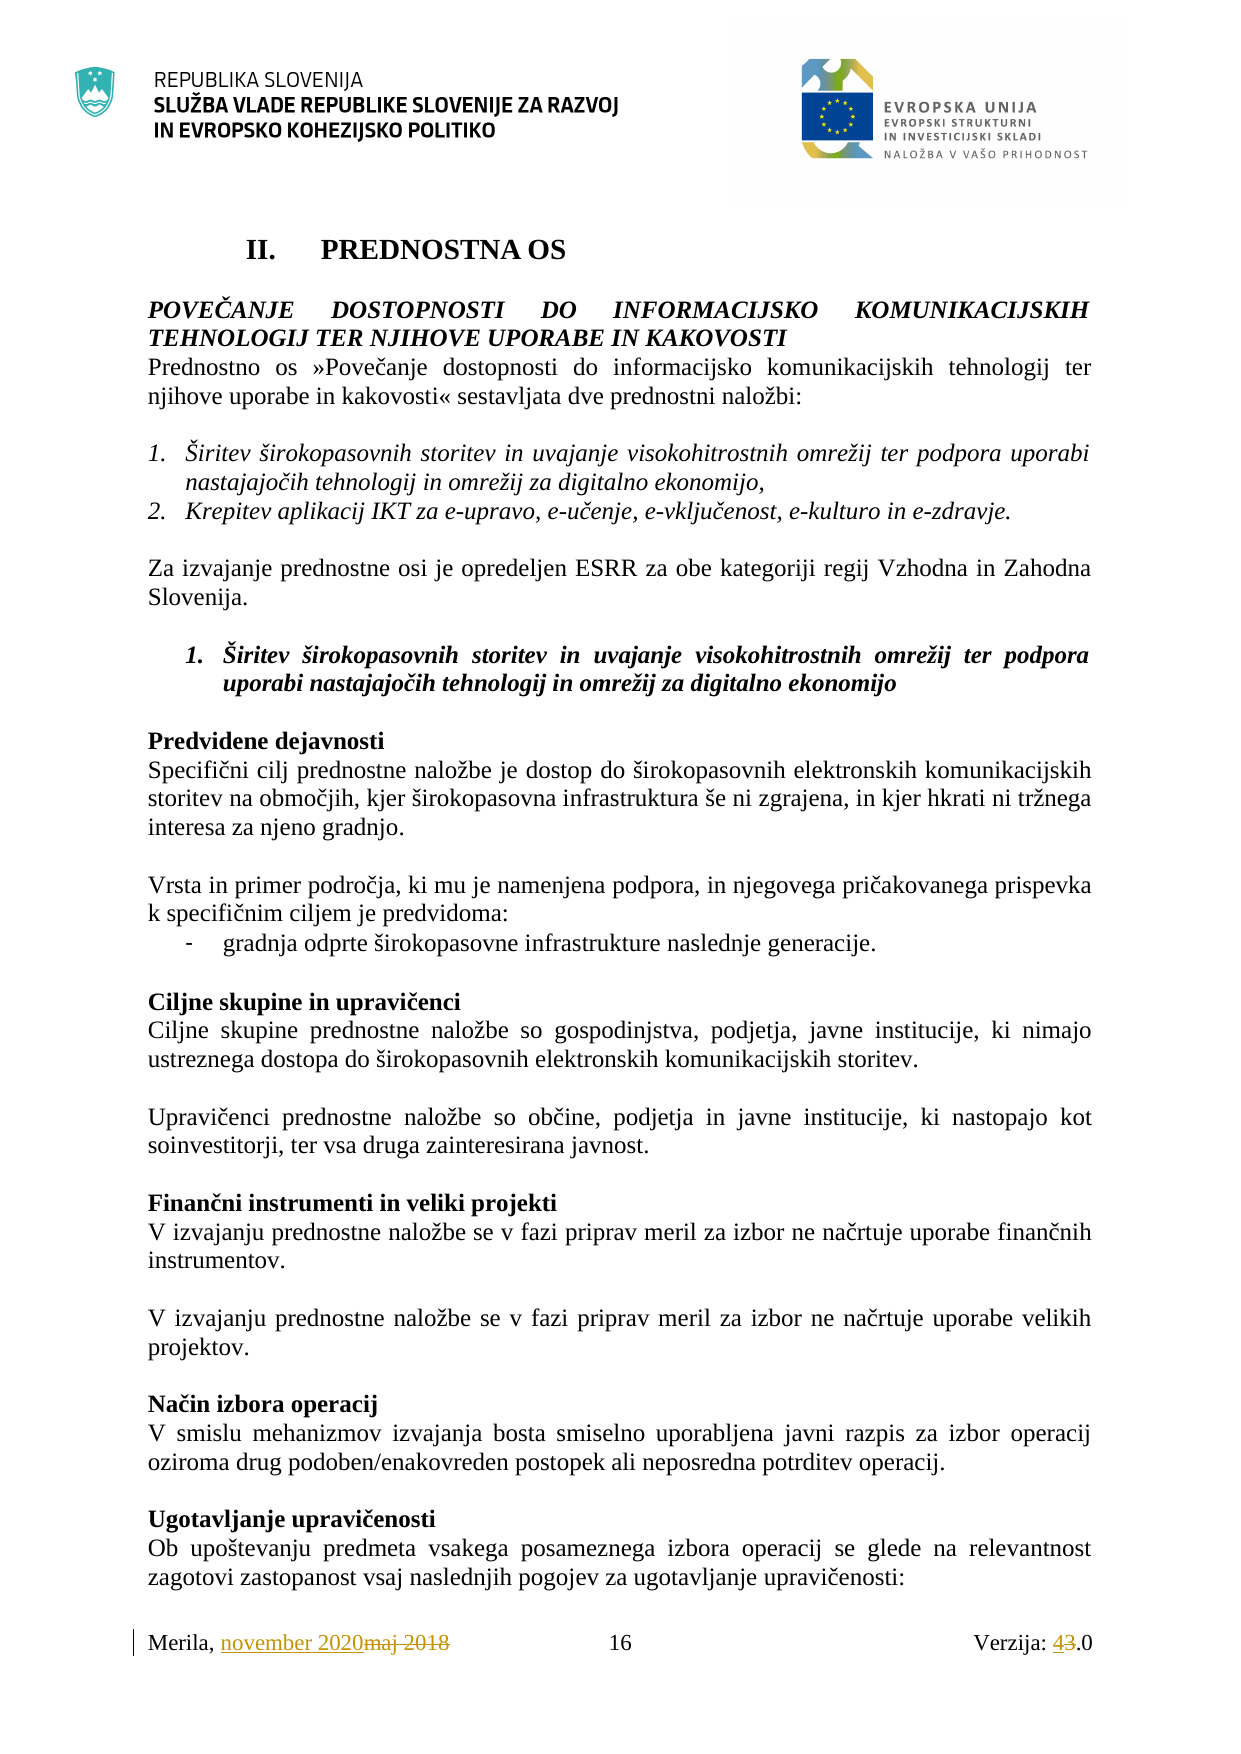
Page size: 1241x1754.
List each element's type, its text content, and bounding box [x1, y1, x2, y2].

text V izvajanju prednostne naložbe se v fazi priprav meril za izbor ne načrtuje uporabe velikih projektov. [148, 1303, 1093, 1360]
text Ciljne skupine in upravičenci [148, 987, 1093, 1015]
text Ugotavljanje upravičenosti [148, 1504, 1093, 1533]
list Širitev širokopasovnih storitev in uvajanje visokohitrostnih omrežij ter podpora uporabi nastajajočih tehnologij in omrežij za digitalno ekonomijo, [148, 438, 1093, 496]
text Prednostno os »Povečanje dostopnosti do informacijsko komunikacijskih tehnologij ter njihove uporabe in kakovosti« sestavljata dve prednostni naložbi: [148, 352, 1093, 410]
text Način izbora operacij [148, 1389, 1093, 1418]
picture [728, 16, 1125, 208]
text Predvidene dejavnosti [148, 726, 1093, 755]
list Krepitev aplikacij IKT za e-upravo, e-učenje, e-vključenost, e-kulturo in e-zdravje. [148, 496, 1093, 525]
text V smislu mehanizmov izvajanja bosta smiselno uporabljena javni razpis za izbor operacij oziroma drug podoben/enakovreden postopek ali neposredna potrditev operacij. [148, 1418, 1093, 1475]
text Za izvajanje prednostne osi je opredeljen ESRR za obe kategoriji regij Vzhodna in Zahodna Slovenija. [148, 553, 1093, 611]
text Ob upoštevanju predmeta vsakega posameznega izbora operacij se glede na relevantnost zagotovi zastopanost vsaj naslednjih pogojev za ugotavljanje upravičenosti: [148, 1533, 1093, 1590]
subtitle Širitev širokopasovnih storitev in uvajanje visokohitrostnih omrežij ter podpora uporabi nastajajočih tehnologij in omrežij za digitalno ekonomijo [185, 640, 1093, 697]
text Upravičenci prednostne naložbe so občine, podjetja in javne institucije, ki nastopajo kot soinvestitorji, ter vsa druga zainteresirana javnost. [148, 1102, 1093, 1159]
text Vrsta in primer področja, ki mu je namenjena podpora, in njegovega pričakovanega prispevka k specifičnim ciljem je predvidoma: [148, 870, 1093, 927]
text Finančni instrumenti in veliki projekti [148, 1188, 1093, 1217]
text POVEČANJE DOSTOPNOSTI DO INFORMACIJSKO KOMUNIKACIJSKIH TEHNOLOGIJ TER NJIHOVE UPORABE IN KAKOVOSTI [148, 295, 1093, 352]
subtitle PREDNOSTNA OS [246, 232, 1093, 266]
list gradnja odprte širokopasovne infrastrukture naslednje generacije. [185, 927, 1093, 958]
text V izvajanju prednostne naložbe se v fazi priprav meril za izbor ne načrtuje uporabe finančnih instrumentov. [148, 1217, 1093, 1274]
text Specifični cilj prednostne naložbe je dostop do širokopasovnih elektronskih komunikacijskih storitev na območjih, kjer širokopasovna infrastruktura še ni zgrajena, in kjer hkrati ni tržnega interesa za njeno gradnjo. [148, 755, 1093, 841]
picture [75, 67, 619, 144]
text Ciljne skupine prednostne naložbe so gospodinjstva, podjetja, javne institucije, ki nimajo ustreznega dostopa do širokopasovnih elektronskih komunikacijskih storitev. [148, 1015, 1093, 1073]
